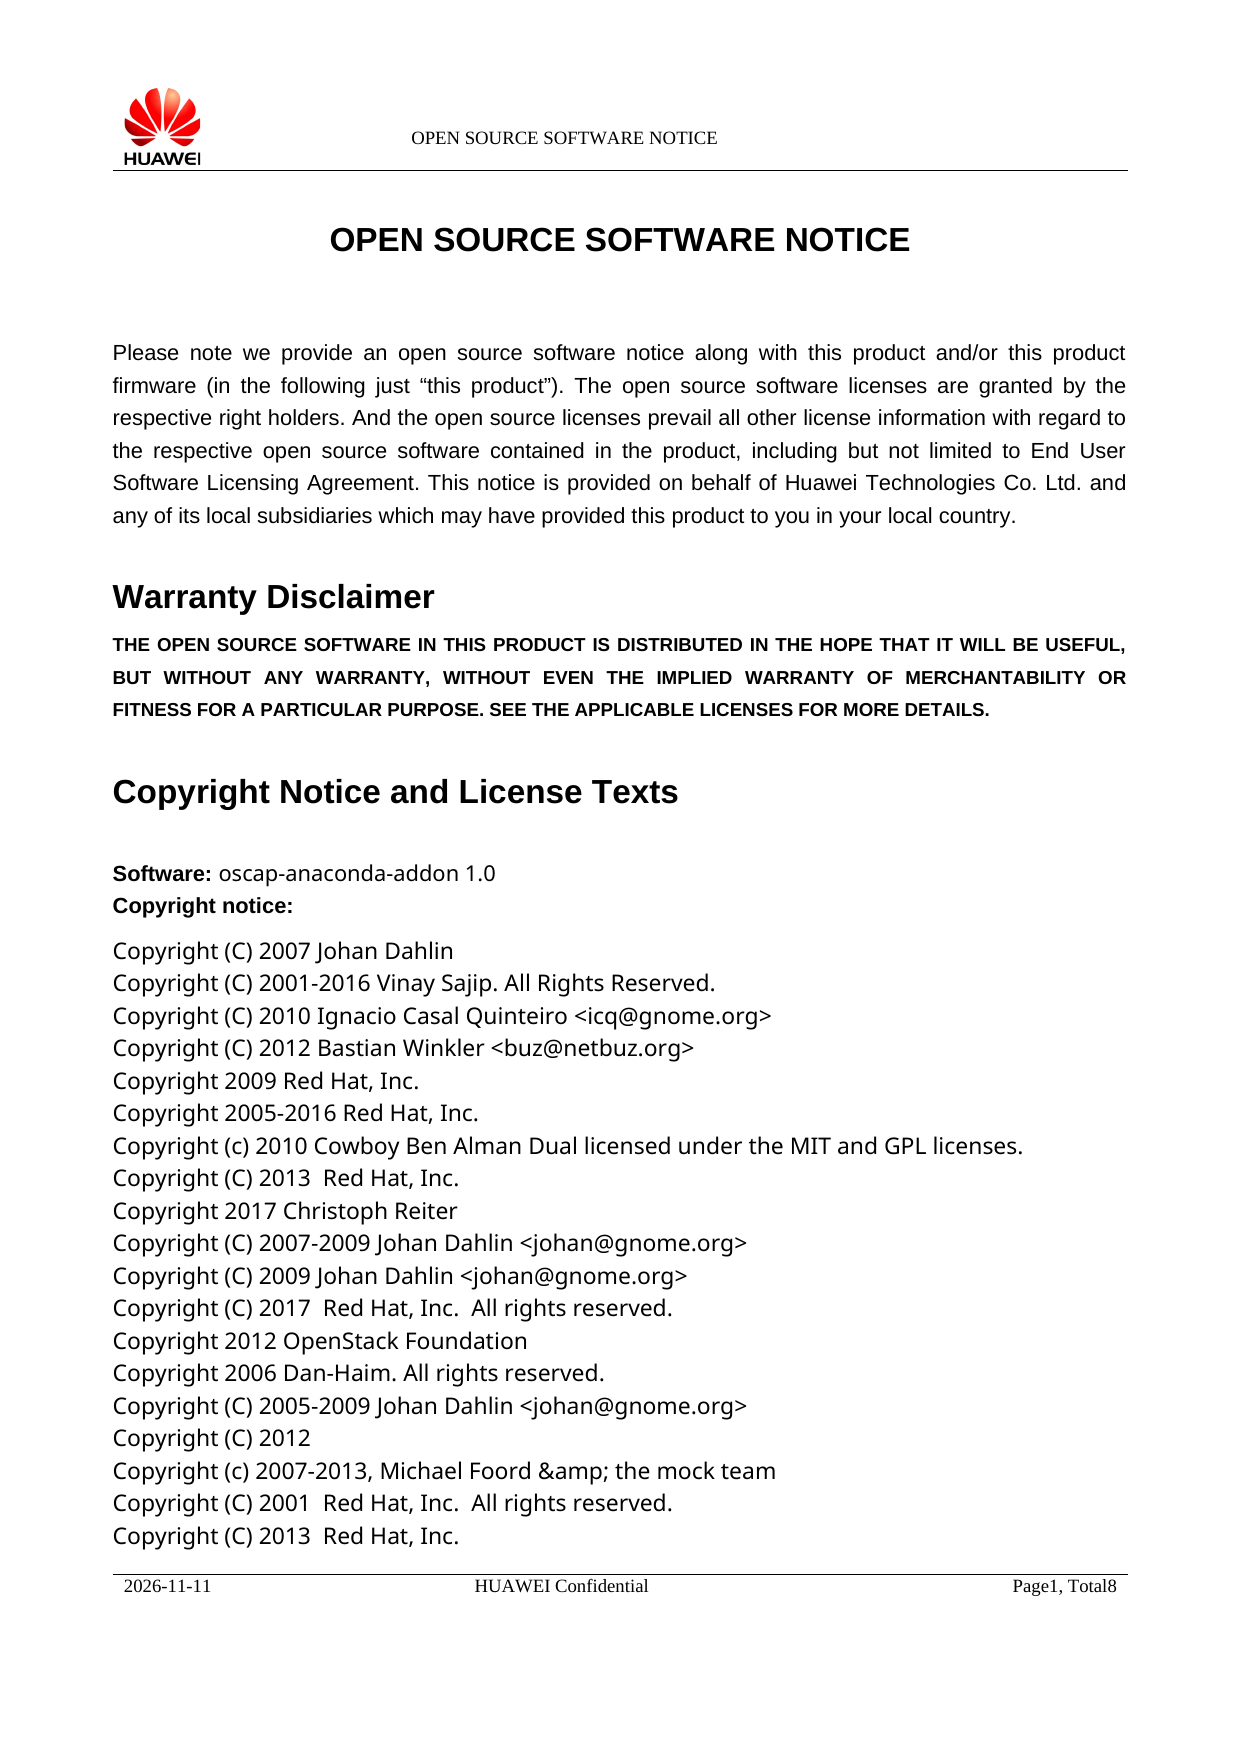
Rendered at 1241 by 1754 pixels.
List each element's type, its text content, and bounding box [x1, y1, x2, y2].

text Copyright (C) 2007 Johan Dahlin [112, 934, 1128, 966]
text Copyright (C) 2013 Red Hat, Inc. [112, 1519, 1128, 1551]
text Copyright (C) 2007-2009 Johan Dahlin <johan@gnome.org> [112, 1226, 1128, 1259]
text OPEN SOURCE SOFTWARE NOTICE [112, 206, 1128, 271]
text Copyright notice: [112, 889, 1128, 921]
text Copyright (C) 2013 Red Hat, Inc. [112, 1161, 1128, 1194]
text Copyright (C) 2012 Bastian Winkler <buz@netbuz.org> [112, 1031, 1128, 1064]
text Copyright (C) 2005-2009 Johan Dahlin <johan@gnome.org> [112, 1389, 1128, 1421]
text The open source software in this product is distributed in the hope that it will be useful, but WITHOUT ANY WARRANTY, without even the implied warranty of MERCHANTABILITY or FITNESS FOR A PARTICULAR PURPOSE. See the applicable licenses for more details. [112, 629, 1128, 726]
text Copyright 2009 Red Hat, Inc. [112, 1064, 1128, 1096]
picture [124, 88, 201, 165]
text Please note we provide an open source software notice along with this product and/or this product firmware (in the following just “this product”). The open source software licenses are granted by the respective right holders. And the open source licenses prevail all other license information with regard to the respective open source software contained in the product, including but not limited to End User Software Licensing Agreement. This notice is provided on behalf of Huawei Technologies Co. Ltd. and any of its local subsidiaries which may have provided this product to you in your local country. [112, 336, 1128, 531]
text Copyright 2005-2016 Red Hat, Inc. [112, 1096, 1128, 1129]
text Copyright (C) 2001 Red Hat, Inc. All rights reserved. [112, 1486, 1128, 1519]
text Copyright 2017 Christoph Reiter [112, 1194, 1128, 1226]
text Warranty Disclaimer [112, 564, 1128, 629]
title Software: oscap-anaconda-addon 1.0 [112, 856, 1128, 889]
text Copyright (C) 2012 [112, 1421, 1128, 1454]
text Copyright (C) 2010 Ignacio Casal Quinteiro <icq@gnome.org> [112, 999, 1128, 1031]
text Copyright 2006 Dan-Haim. All rights reserved. [112, 1356, 1128, 1389]
text Copyright 2012 OpenStack Foundation [112, 1324, 1128, 1356]
text Copyright (c) 2007-2013, Michael Foord &amp; the mock team [112, 1454, 1128, 1486]
text Copyright (C) 2017 Red Hat, Inc. All rights reserved. [112, 1291, 1128, 1324]
text Copyright (C) 2009 Johan Dahlin <johan@gnome.org> [112, 1259, 1128, 1291]
text Copyright Notice and License Texts [112, 759, 1128, 824]
text Copyright (c) 2010 Cowboy Ben Alman Dual licensed under the MIT and GPL licenses. [112, 1129, 1128, 1161]
text Copyright (C) 2001-2016 Vinay Sajip. All Rights Reserved. [112, 966, 1128, 999]
